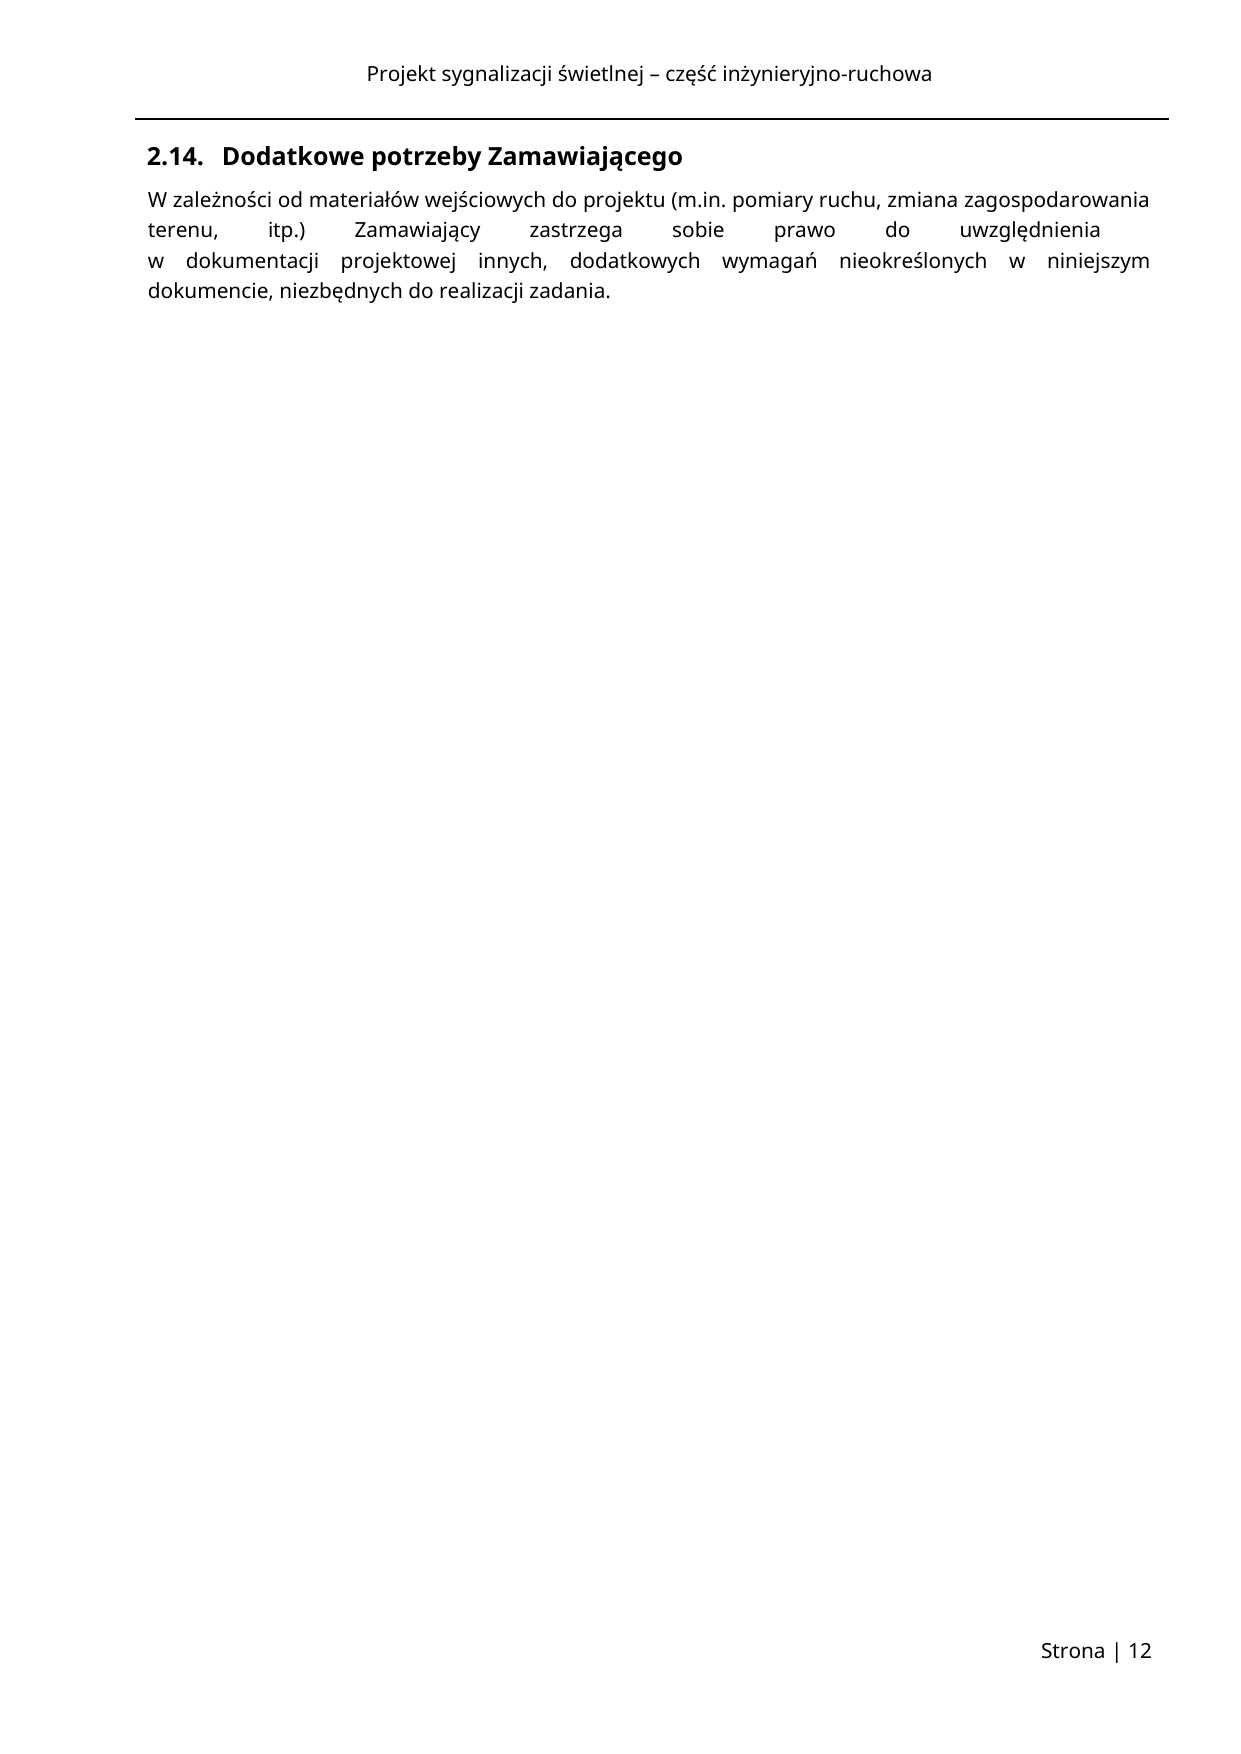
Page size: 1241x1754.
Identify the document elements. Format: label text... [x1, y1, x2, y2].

subtitle Dodatkowe potrzeby Zamawiającego [147, 138, 1152, 172]
text W zależności od materiałów wejściowych do projektu (m.in. pomiary ruchu, zmiana zagospodarowania terenu, itp.) Zamawiający zastrzega sobie prawo do uwzględnienia w dokumentacji projektowej innych, dodatkowych wymagań nieokreślonych w niniejszym dokumencie, niezbędnych do realizacji zadania. [148, 185, 1152, 305]
